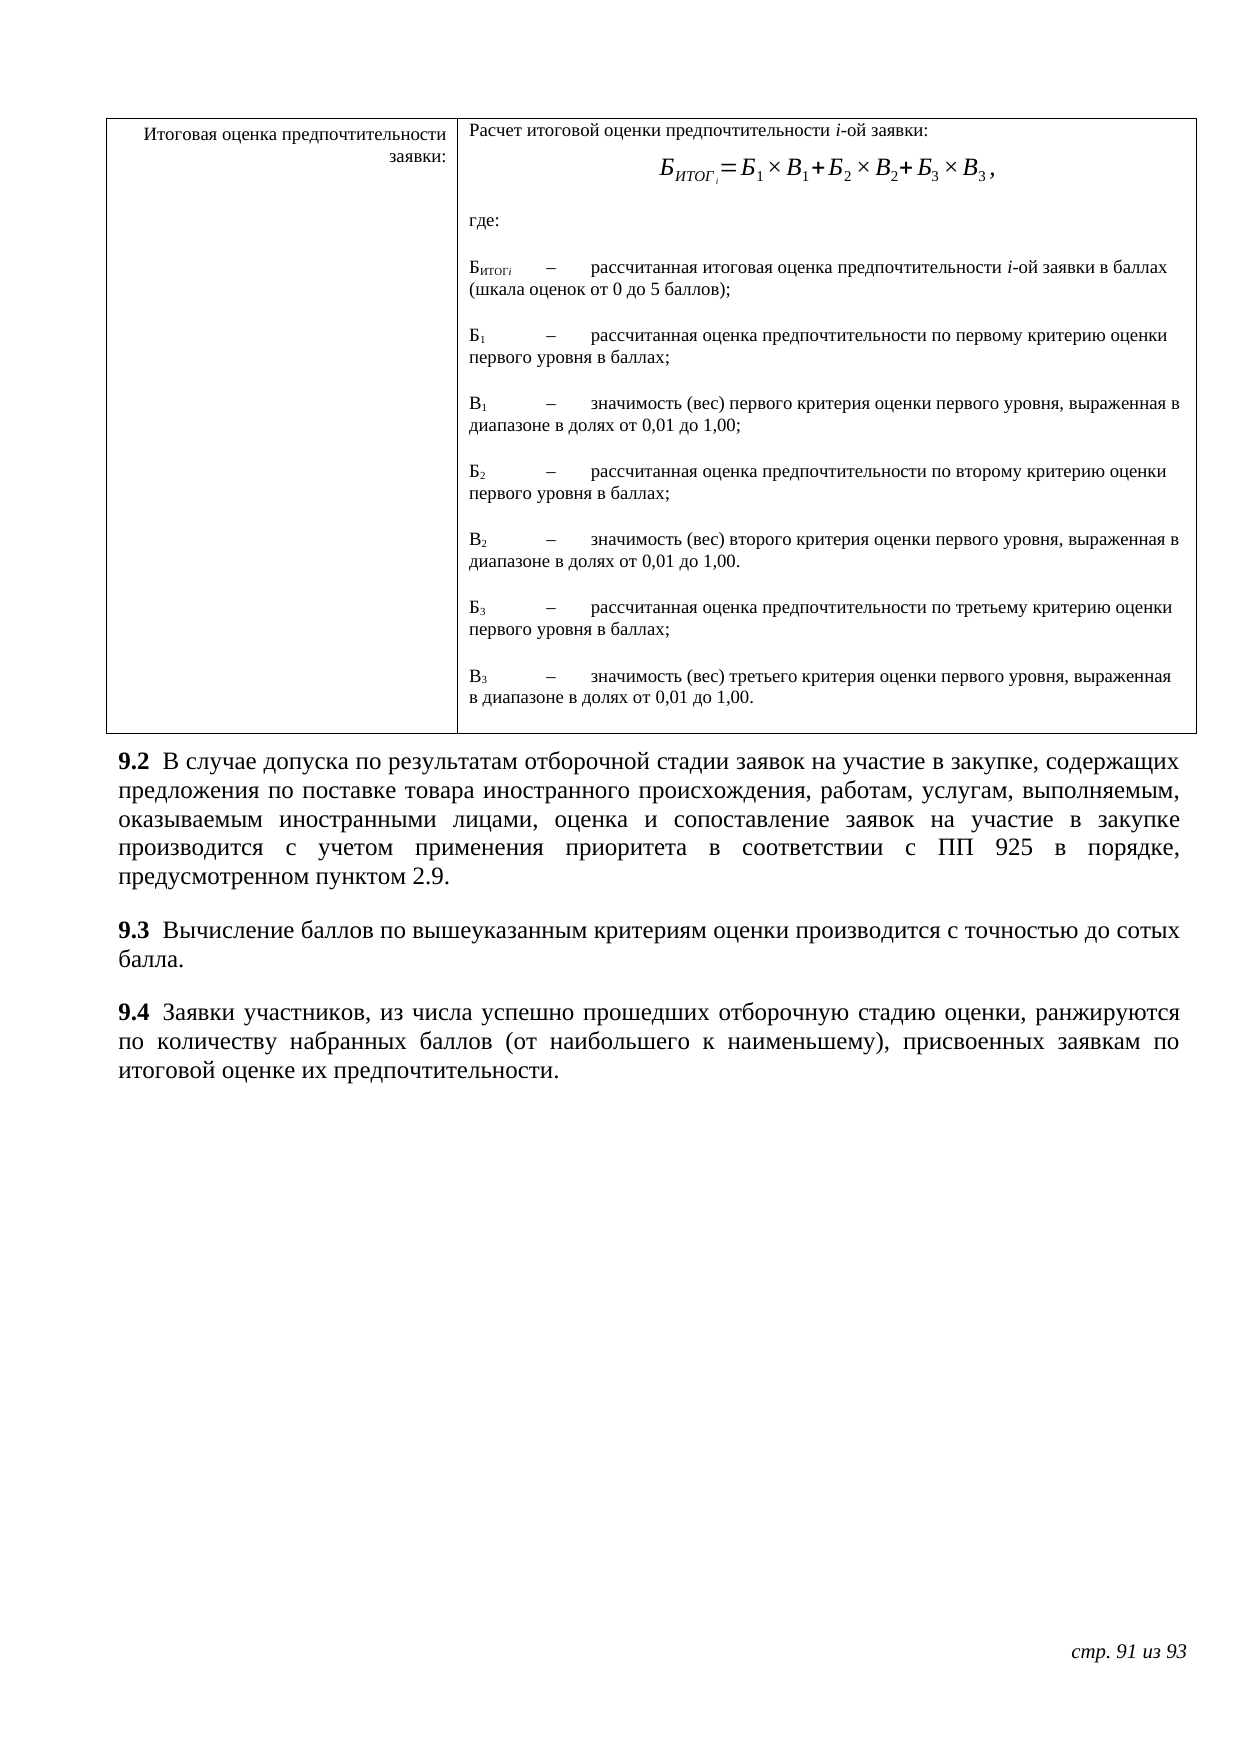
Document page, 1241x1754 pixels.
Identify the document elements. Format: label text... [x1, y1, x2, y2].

table_cell Итоговая оценка предпочтительности заявки: [107, 119, 457, 733]
list В случае допуска по результатам отборочной стадии заявок на участие в закупке, содержащих предложения по поставке товара иностранного происхождения, работам, услугам, выполняемым, оказываемым иностранными лицами, оценка и сопоставление заявок на участие в закупке производится с учетом применения приоритета в соответствии с ПП 925 в порядке, предусмотренном пунктом 2.9. [118, 746, 1181, 890]
table_cell Расчет итоговой оценки предпочтительности i-ой заявки: где: БИТОГi – рассчитанная итоговая оценка предпочтительности i-ой заявки в баллах (шкала оценок от 0 до 5 баллов); Б1 – рассчитанная оценка предпочтительности по первому критерию оценки первого уровня в баллах; В1 – значимость (вес) первого критерия оценки первого уровня, выраженная в диапазоне в долях от 0,01 до 1,00; Б2 – рассчитанная оценка предпочтительности по второму критерию оценки первого уровня в баллах; В2 – значимость (вес) второго критерия оценки первого уровня, выраженная в диапазоне в долях от 0,01 до 1,00. Б3 – рассчитанная оценка предпочтительности по третьему критерию оценки первого уровня в баллах; В3 – значимость (вес) третьего критерия оценки первого уровня, выраженная в диапазоне в долях от 0,01 до 1,00. [458, 119, 1196, 733]
list Заявки участников, из числа успешно прошедших отборочную стадию оценки, ранжируются по количеству набранных баллов (от наибольшего к наименьшему), присвоенных заявкам по итоговой оценке их предпочтительности. [118, 997, 1181, 1084]
list Вычисление баллов по вышеуказанным критериям оценки производится с точностью до сотых балла. [118, 915, 1181, 972]
